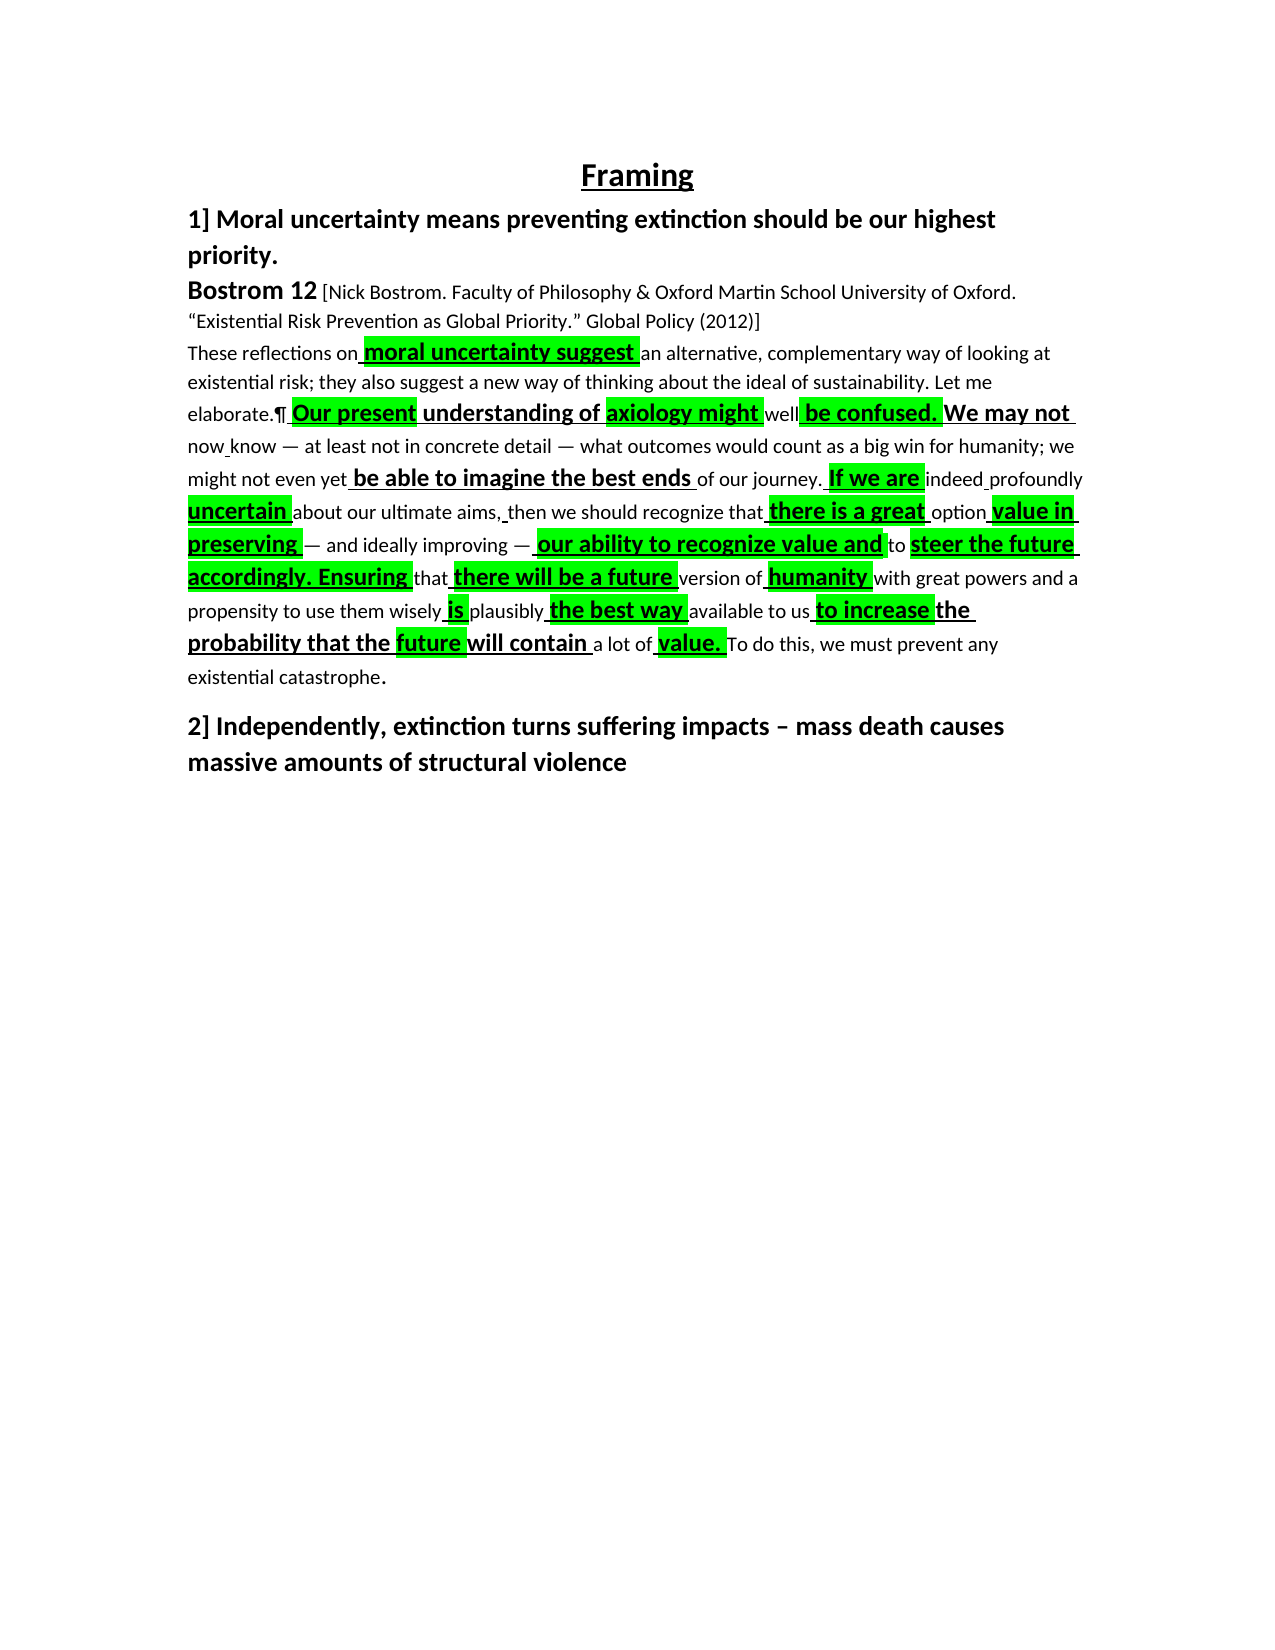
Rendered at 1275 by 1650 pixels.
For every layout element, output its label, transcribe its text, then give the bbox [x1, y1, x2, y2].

text 1] Moral uncertainty means preventing extinction should be our highest priority. Bostrom 12 [Nick Bostrom. Faculty of Philosophy & Oxford Martin School University of Oxford. “Existential Risk Prevention as Global Priority.” Global Policy (2012)] These reflections on moral uncertainty suggest an alternative, complementary way of looking at existential risk; they also suggest a new way of thinking about the ideal of sustainability. Let me elaborate.¶ Our present understanding of axiology might well be confused. We may not now know — at least not in concrete detail — what outcomes would count as a big win for humanity; we might not even yet be able to imagine the best ends of our journey. If we are indeed profoundly uncertain about our ultimate aims, then we should recognize that there is a great option value in preserving — and ideally improving — our ability to recognize value and to steer the future accordingly. Ensuring that there will be a future version of humanity with great powers and a propensity to use them wisely is plausibly the best way available to us to increase the probability that the future will contain a lot of value. To do this, we must prevent any existential catastrophe. [187, 202, 1087, 691]
text 2] Independently, extinction turns suffering impacts – mass death causes massive amounts of structural violence [187, 709, 1087, 778]
subtitle Framing [187, 154, 1087, 195]
